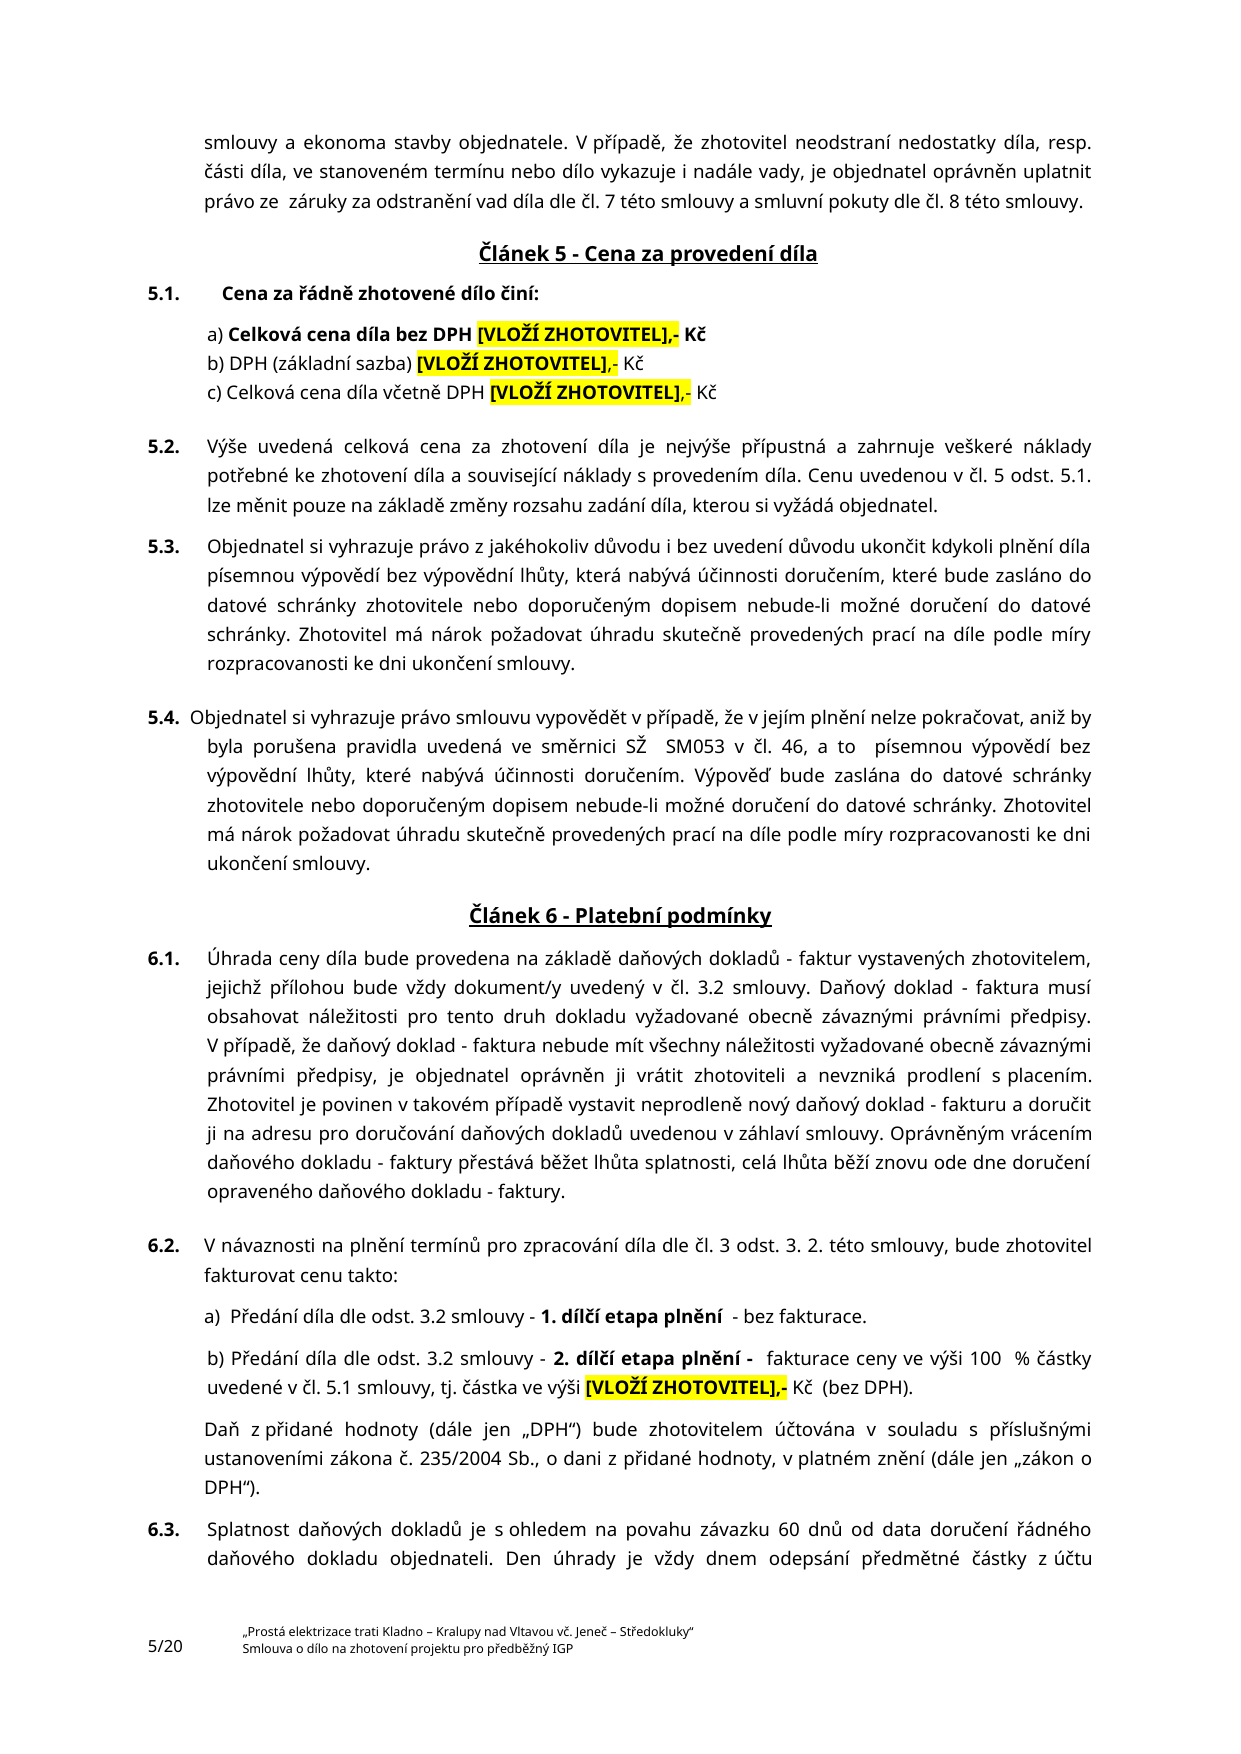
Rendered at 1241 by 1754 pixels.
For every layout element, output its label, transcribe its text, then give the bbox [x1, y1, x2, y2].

text 6.2. V návaznosti na plnění termínů pro zpracování díla dle čl. 3 odst. 3. 2. této smlouvy, bude zhotovitel fakturovat cenu takto: [148, 1229, 1092, 1288]
text 5.3. Objednatel si vyhrazuje právo z jakéhokoliv důvodu i bez uvedení důvodu ukončit kdykoli plnění díla písemnou výpovědí bez výpovědní lhůty, která nabývá účinnosti doručením, které bude zasláno do datové schránky zhotovitele nebo doporučeným dopisem nebude-li možné doručení do datové schránky. Zhotovitel má nárok požadovat úhradu skutečně provedených prací na díle podle míry rozpracovanosti ke dni ukončení smlouvy. [148, 530, 1092, 676]
text c) Celková cena díla včetně DPH [VLOŽÍ ZHOTOVITEL],- Kč [148, 376, 1092, 405]
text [148, 1513, 1092, 1571]
text b) DPH (základní sazba) [VLOŽÍ ZHOTOVITEL],- Kč [148, 347, 1092, 376]
text a) Celková cena díla bez DPH [VLOŽÍ ZHOTOVITEL],- Kč [207, 318, 1092, 347]
text 6.1. Úhrada ceny díla bude provedena na základě daňových dokladů - faktur vystavených zhotovitelem, jejichž přílohou bude vždy dokument/y uvedený v čl. 3.2 smlouvy. Daňový doklad - faktura musí obsahovat náležitosti pro tento druh dokladu vyžadované obecně závaznými právními předpisy. V případě, že daňový doklad - faktura nebude mít všechny náležitosti vyžadované obecně závaznými právními předpisy, je objednatel oprávněn ji vrátit zhotoviteli a nevzniká prodlení s placením. Zhotovitel je povinen v takovém případě vystavit neprodleně nový daňový doklad - fakturu a doručit ji na adresu pro doručování daňových dokladů uvedenou v záhlaví smlouvy. Oprávněným vrácením daňového dokladu - faktury přestává běžet lhůta splatnosti, celá lhůta běží znovu ode dne doručení opraveného daňového dokladu - faktury. [148, 942, 1092, 1204]
subtitle 5.1. Cena za řádně zhotovené dílo činí: [148, 280, 1092, 305]
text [148, 126, 1092, 214]
text a) Předání díla dle odst. 3.2 smlouvy - 1. dílčí etapa plnění - bez fakturace. [204, 1300, 1092, 1329]
subtitle b) Předání díla dle odst. 3.2 smlouvy - 2. dílčí etapa plnění - fakturace ceny ve výši 100 % částky uvedené v čl. 5.1 smlouvy, tj. částka ve výši [VLOŽÍ ZHOTOVITEL],- Kč (bez DPH). [207, 1342, 1092, 1400]
text Daň z přidané hodnoty (dále jen „DPH“) bude zhotovitelem účtována v souladu s příslušnými ustanoveními zákona č. 235/2004 Sb., o dani z přidané hodnoty, v platném znění (dále jen „zákon o DPH“). [148, 1413, 1092, 1500]
text 5.4. Objednatel si vyhrazuje právo smlouvu vypovědět v případě, že v jejím plnění nelze pokračovat, aniž by byla porušena pravidla uvedená ve směrnici SŽ SM053 v čl. 46, a to písemnou výpovědí bez výpovědní lhůty, které nabývá účinnosti doručením. Výpověď bude zaslána do datové schránky zhotovitele nebo doporučeným dopisem nebude-li možné doručení do datové schránky. Zhotovitel má nárok požadovat úhradu skutečně provedených prací na díle podle míry rozpracovanosti ke dni ukončení smlouvy. [148, 701, 1092, 876]
subtitle Článek 5 - Cena za provedení díla [204, 239, 1092, 267]
text 5.2. Výše uvedená celková cena za zhotovení díla je nejvýše přípustná a zahrnuje veškeré náklady potřebné ke zhotovení díla a související náklady s provedením díla. Cenu uvedenou v čl. 5 odst. 5.1. lze měnit pouze na základě změny rozsahu zadání díla, kterou si vyžádá objednatel. [148, 430, 1092, 518]
subtitle Článek 6 - Platební podmínky [148, 901, 1092, 929]
